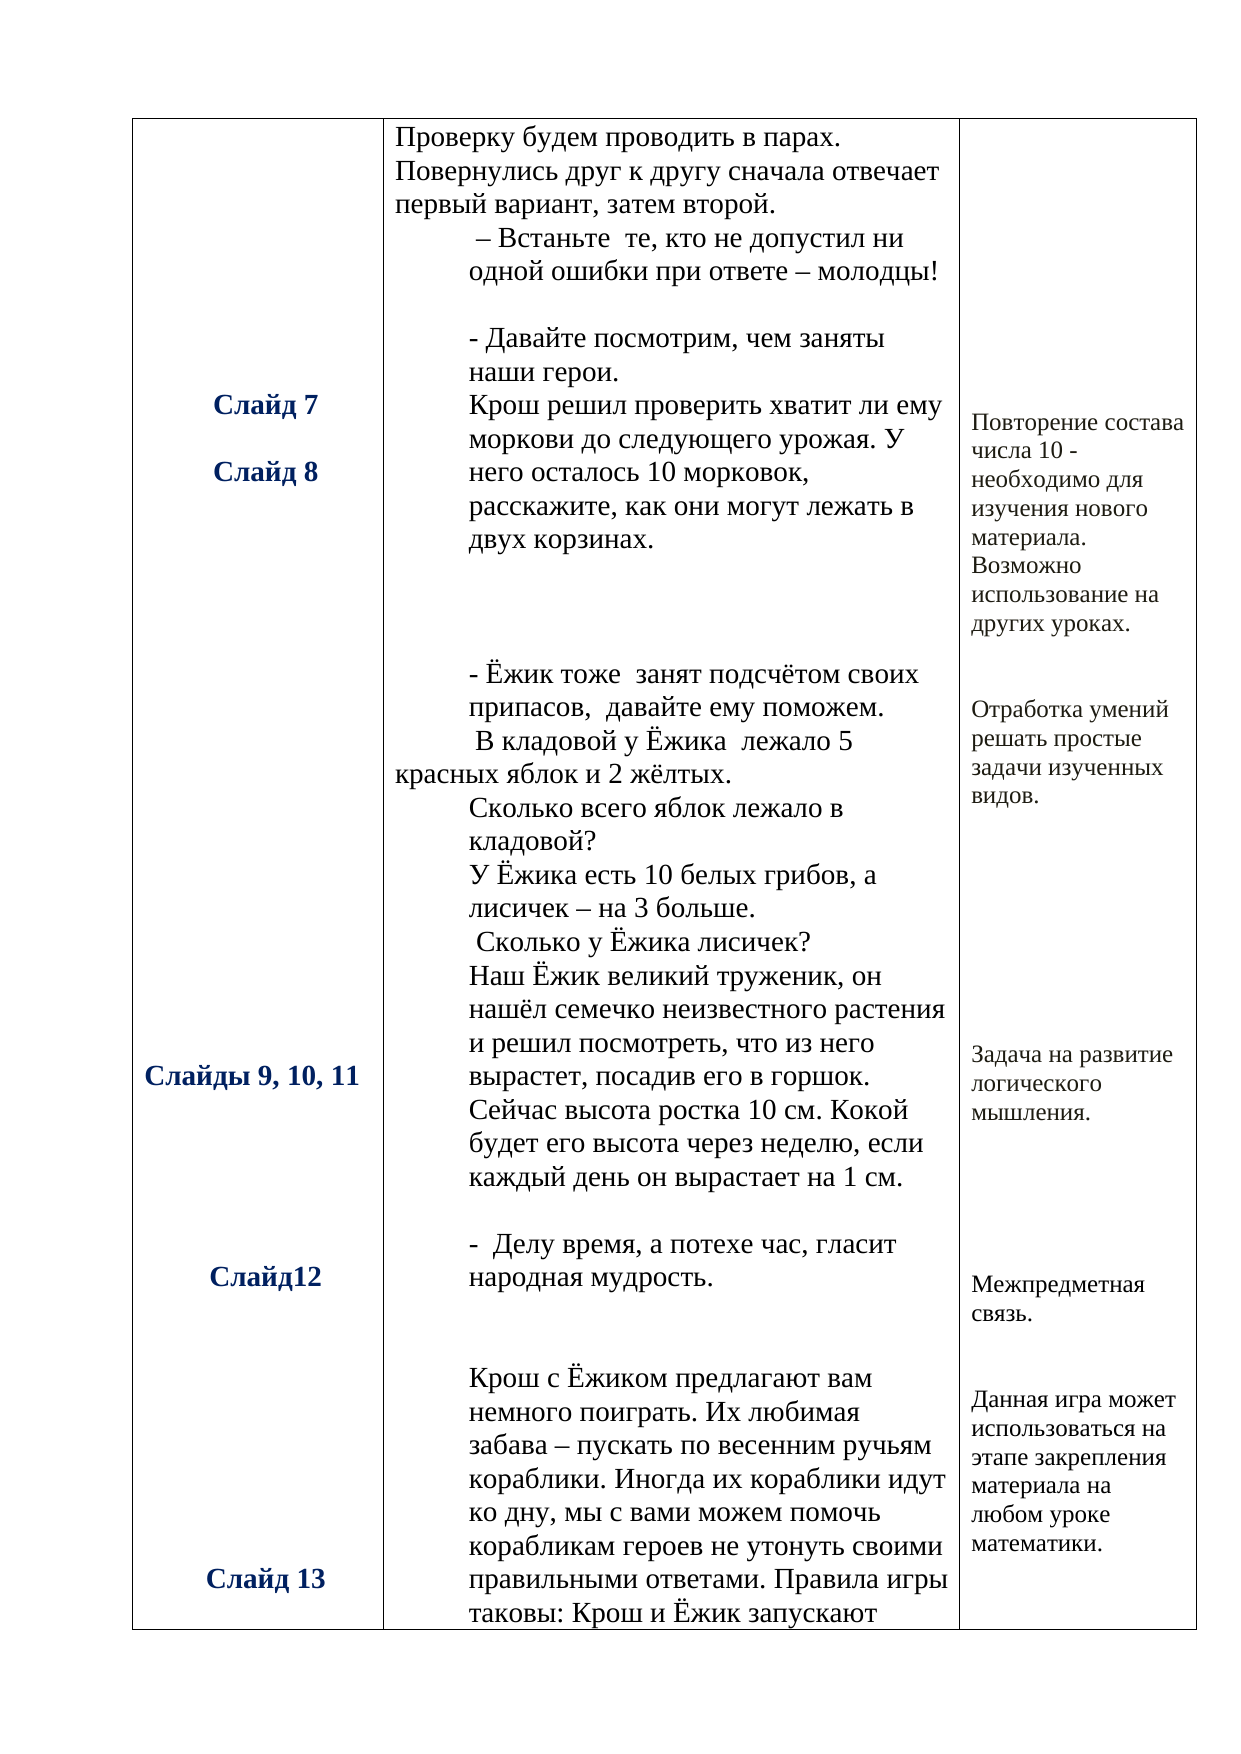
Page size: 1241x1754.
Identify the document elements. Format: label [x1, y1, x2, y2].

table_cell [133, 119, 383, 1628]
table_cell [960, 119, 1196, 1628]
table_cell [384, 119, 959, 1628]
